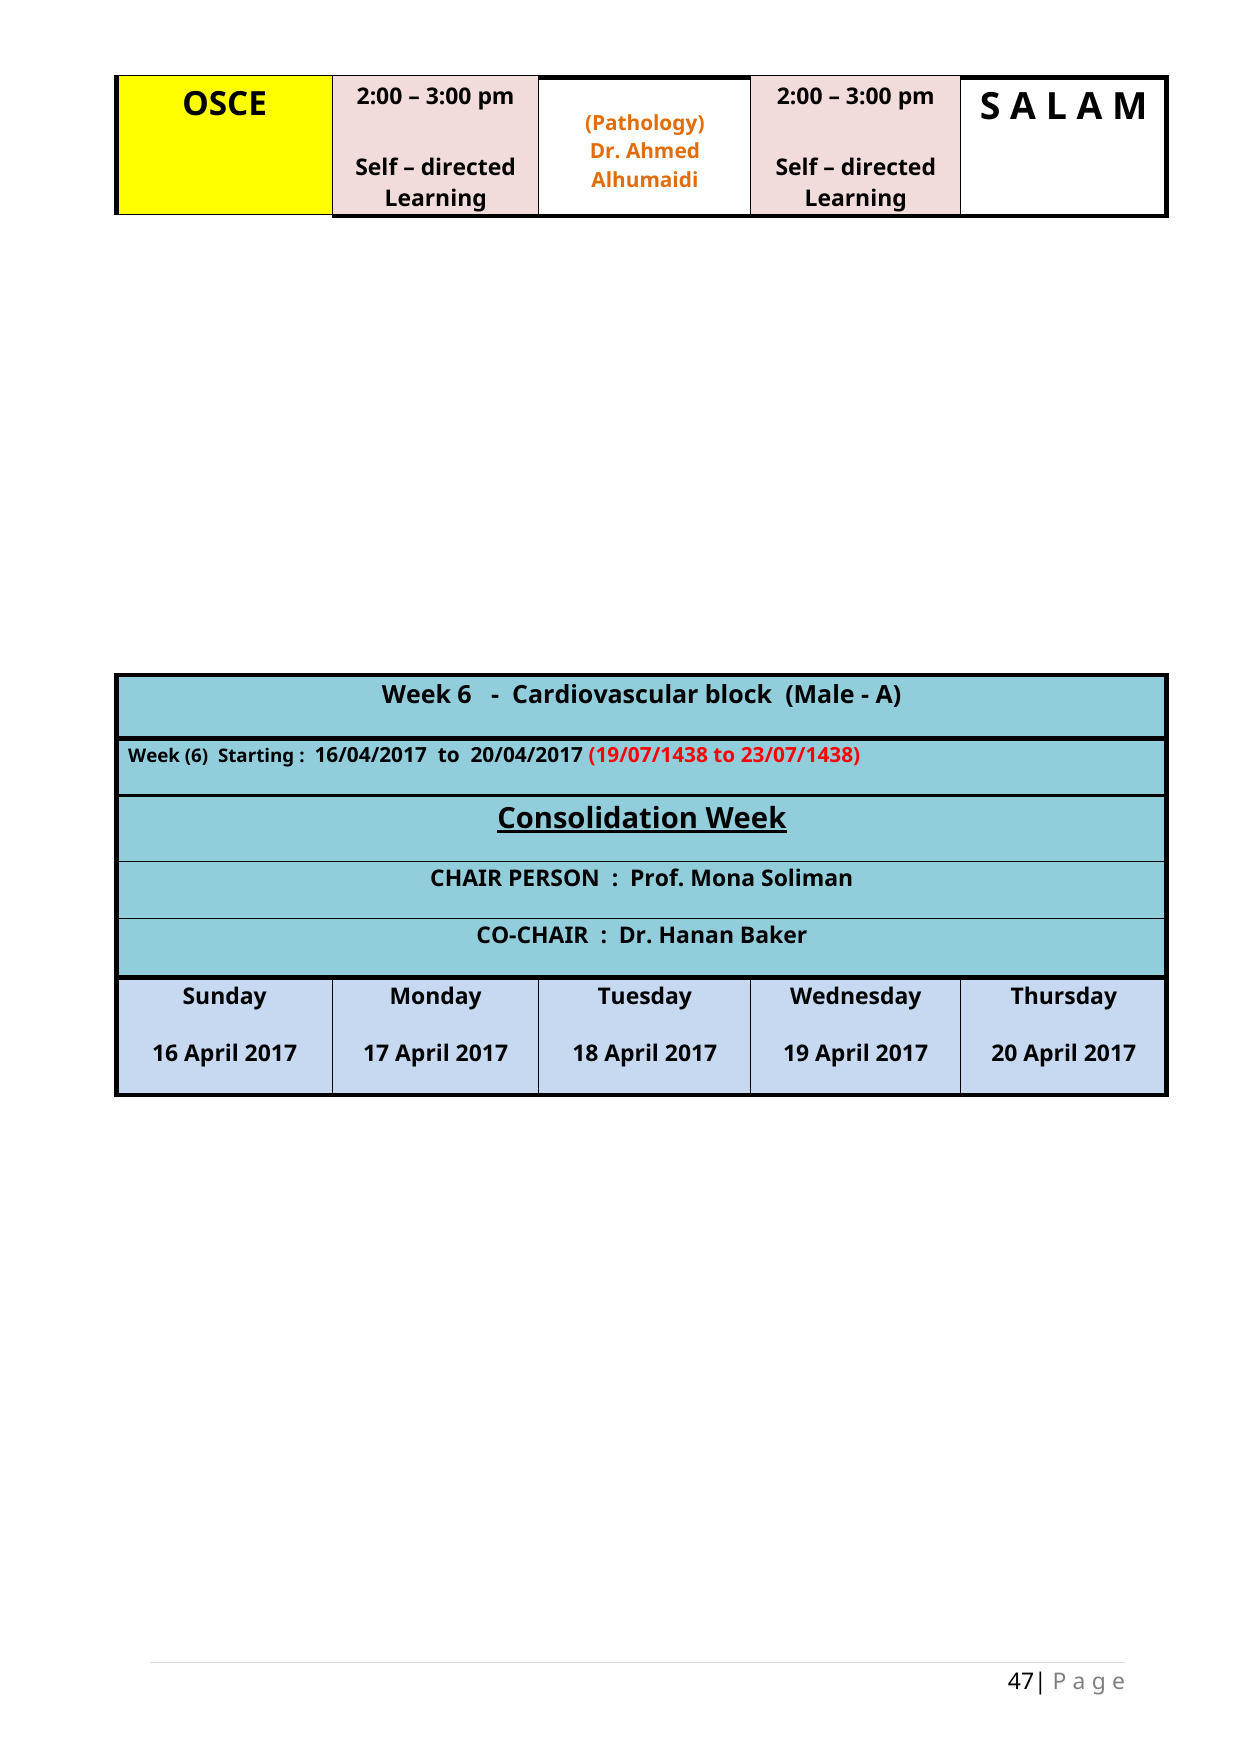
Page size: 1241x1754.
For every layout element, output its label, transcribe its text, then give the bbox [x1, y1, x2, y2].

table_cell 2:00 – 3:00 pm Self – directed Learning [751, 76, 960, 214]
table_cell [961, 80, 1164, 214]
table_cell Consolidation Week [119, 797, 1164, 861]
table_cell Monday 17 April 2017 [333, 980, 538, 1093]
table_cell CO-CHAIR : Dr. Hanan Baker [119, 919, 1164, 975]
table_header Week 6 - Cardiovascular block (Male - A) [119, 677, 1164, 736]
table_cell Thursday 20 April 2017 [961, 980, 1164, 1093]
table_cell Sunday 16 April 2017 [119, 980, 332, 1093]
table_cell 2:00 – 3:00 pm Self – directed Learning [333, 76, 538, 214]
table_cell Wednesday 19 April 2017 [751, 980, 960, 1093]
table_cell Tuesday 18 April 2017 [539, 980, 750, 1093]
table_cell CHAIR PERSON : Prof. Mona Soliman [119, 862, 1164, 918]
table_cell Week (6) Starting : 16/04/2017 to 20/04/2017 (19/07/1438 to 23/07/1438) [119, 741, 1164, 794]
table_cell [539, 80, 750, 214]
